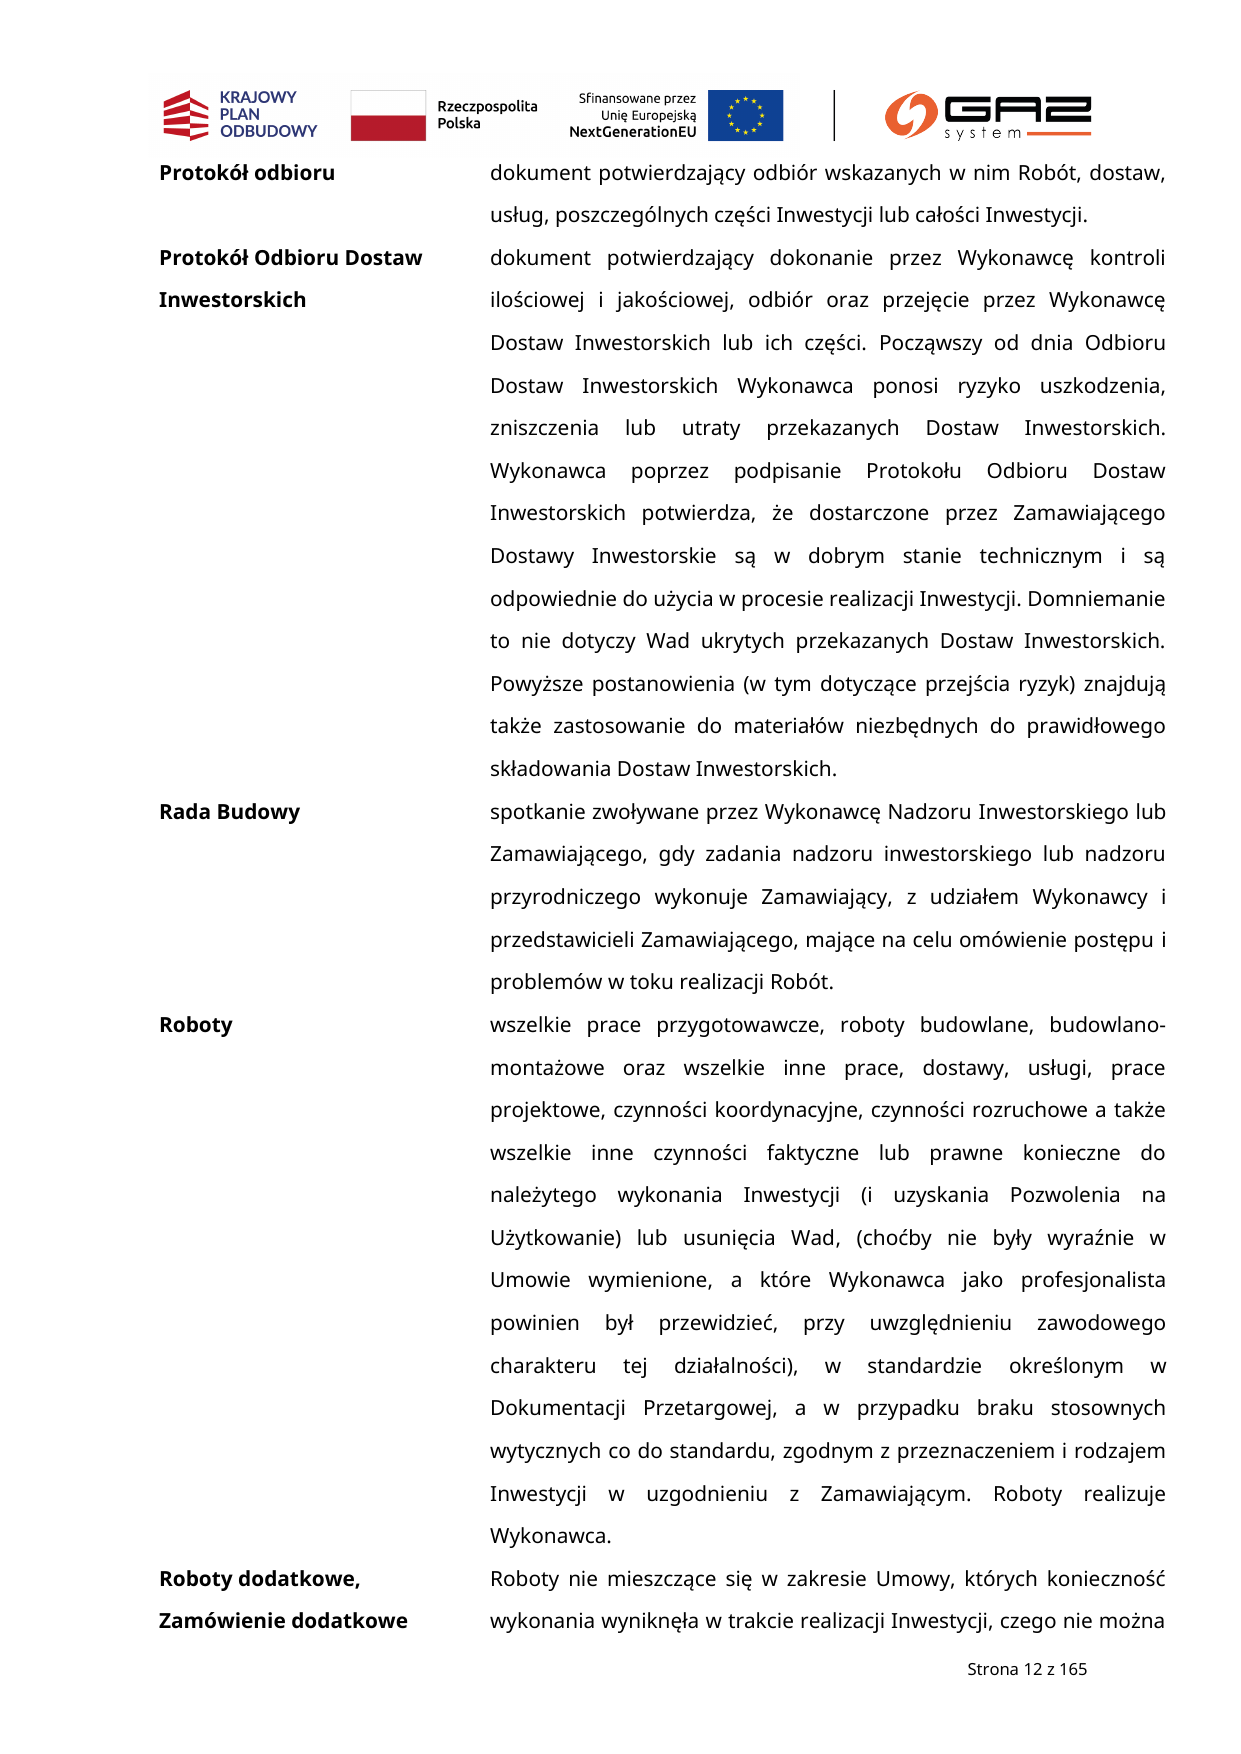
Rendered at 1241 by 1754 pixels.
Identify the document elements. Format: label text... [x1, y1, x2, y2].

table_cell dokument potwierdzający odbiór wskazanych w nim Robót, dostaw, usług, poszczególnych części Inwestycji lub całości Inwestycji. [479, 158, 1178, 243]
table_cell dokument potwierdzający dokonanie przez Wykonawcę kontroli ilościowej i jakościowej, odbiór oraz przejęcie przez Wykonawcę Dostaw Inwestorskich lub ich części. Począwszy od dnia Odbioru Dostaw Inwestorskich Wykonawca ponosi ryzyko uszkodzenia, zniszczenia lub utraty przekazanych Dostaw Inwestorskich. Wykonawca poprzez podpisanie Protokołu Odbioru Dostaw Inwestorskich potwierdza, że dostarczone przez Zamawiającego Dostawy Inwestorskie są w dobrym stanie technicznym i są odpowiednie do użycia w procesie realizacji Inwestycji. Domniemanie to nie dotyczy Wad ukrytych przekazanych Dostaw Inwestorskich. Powyższe postanowienia (w tym dotyczące przejścia ryzyk) znajdują także zastosowanie do materiałów niezbędnych do prawidłowego składowania Dostaw Inwestorskich. [479, 243, 1178, 797]
table_cell Roboty [148, 1010, 479, 1564]
picture [147, 73, 1108, 158]
table_cell Protokół odbioru [148, 158, 479, 243]
table_cell Roboty dodatkowe, Zamówienie dodatkowe [148, 1564, 479, 1649]
table_cell Rada Budowy [148, 797, 479, 1010]
table_cell Protokół Odbioru Dostaw Inwestorskich [148, 243, 479, 797]
table_cell wszelkie prace przygotowawcze, roboty budowlane, budowlano-montażowe oraz wszelkie inne prace, dostawy, usługi, prace projektowe, czynności koordynacyjne, czynności rozruchowe a także wszelkie inne czynności faktyczne lub prawne konieczne do należytego wykonania Inwestycji (i uzyskania Pozwolenia na Użytkowanie) lub usunięcia Wad, (choćby nie były wyraźnie w Umowie wymienione, a które Wykonawca jako profesjonalista powinien był przewidzieć, przy uwzględnieniu zawodowego charakteru tej działalności), w standardzie określonym w Dokumentacji Przetargowej, a w przypadku braku stosownych wytycznych co do standardu, zgodnym z przeznaczeniem i rodzajem Inwestycji w uzgodnieniu z Zamawiającym. Roboty realizuje Wykonawca. [479, 1010, 1178, 1564]
table_cell spotkanie zwoływane przez Wykonawcę Nadzoru Inwestorskiego lub Zamawiającego, gdy zadania nadzoru inwestorskiego lub nadzoru przyrodniczego wykonuje Zamawiający, z udziałem Wykonawcy i przedstawicieli Zamawiającego, mające na celu omówienie postępu i problemów w toku realizacji Robót. [479, 797, 1178, 1010]
